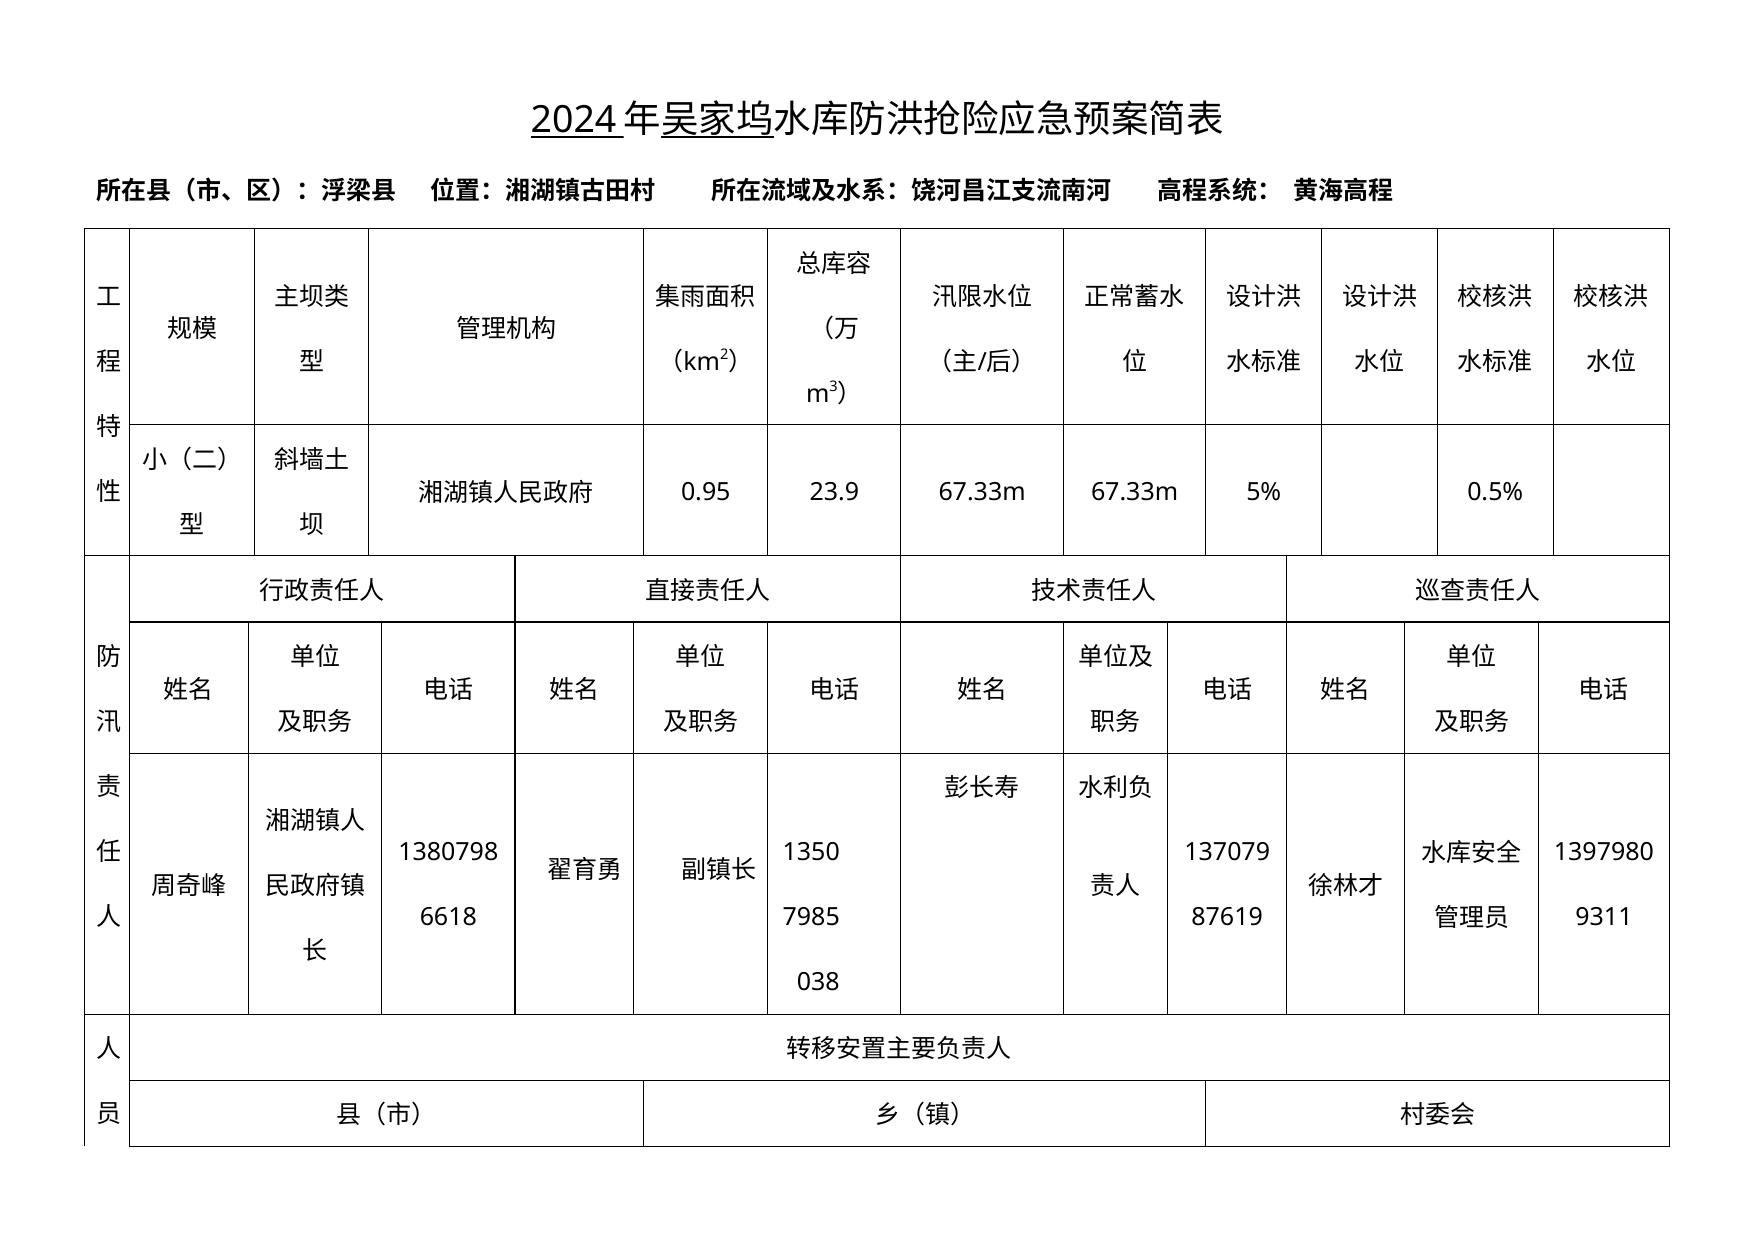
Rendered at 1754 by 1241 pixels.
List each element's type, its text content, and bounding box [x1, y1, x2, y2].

table_cell 5% [1206, 425, 1321, 555]
table_cell 行政责任人 [130, 556, 514, 621]
table_cell 管理机构 [369, 229, 643, 424]
table_cell 村委会 [1206, 1081, 1669, 1146]
table_cell 规模 [130, 229, 254, 424]
table_cell 直接责任人 [516, 556, 900, 621]
table_cell 总库容（万m3） [768, 229, 900, 424]
table_cell 水库安全管理员 [1405, 754, 1538, 1013]
table_cell 防汛责任人 [85, 556, 129, 1013]
table_cell 县（市） [130, 1081, 643, 1146]
table_cell 姓名 [1287, 623, 1404, 752]
table_cell 转移安置主要负责人 [130, 1015, 1669, 1079]
table_cell 13807986618 [382, 754, 514, 1013]
table_cell 电话 [382, 623, 514, 752]
table_cell 13507985038 [768, 754, 900, 1013]
table_cell 湘湖镇人民政府 [369, 425, 643, 555]
table_cell 姓名 [901, 623, 1063, 752]
table_cell 0.95 [644, 425, 767, 555]
table_cell 0.5% [1438, 425, 1553, 555]
table_cell 工程特性 [85, 229, 129, 555]
table_cell 彭长寿 [901, 754, 1063, 1013]
table_cell 单位 及职务 [634, 623, 767, 752]
table_cell 副镇长 [634, 754, 767, 1013]
table_cell 翟育勇 [516, 754, 633, 1013]
table_cell 67.33m [901, 425, 1063, 555]
table_cell 13979809311 [1539, 754, 1669, 1013]
table_cell 电话 [768, 623, 900, 752]
table_cell 所在县（市、区）：浮梁县 位置：湘湖镇古田村 所在流域及水系：饶河昌江支流南河 高程系统： 黄海高程 [85, 149, 1669, 228]
table_cell 单位 及职务 [1405, 623, 1538, 752]
table_cell 徐林才 [1287, 754, 1404, 1013]
table_cell 正常蓄水位 [1064, 229, 1205, 424]
table_cell 人员转移与安置 [85, 1015, 129, 1146]
table_cell 技术责任人 [901, 556, 1286, 621]
table_cell 湘湖镇人民政府镇长 [249, 754, 381, 1013]
table_cell 小（二）型 [130, 425, 254, 555]
table_cell [1554, 425, 1669, 555]
table_cell 斜墙土坝 [255, 425, 368, 555]
table_cell 乡（镇） [644, 1081, 1205, 1146]
table_cell 集雨面积（km2） [644, 229, 767, 424]
table_cell 姓名 [130, 623, 248, 752]
table_cell [1322, 425, 1437, 555]
table_cell 校核洪水位 [1554, 229, 1669, 424]
table_cell 13707987619 [1168, 754, 1286, 1013]
table_cell 23.9 [768, 425, 900, 555]
table_cell 设计洪水标准 [1206, 229, 1321, 424]
table_cell 汛限水位（主/后） [901, 229, 1063, 424]
table_cell 姓名 [516, 623, 633, 752]
table_cell 巡查责任人 [1287, 556, 1669, 621]
table_cell 周奇峰 [130, 754, 248, 1013]
table_cell 校核洪水标准 [1438, 229, 1553, 424]
table_cell 单位 及职务 [249, 623, 381, 752]
table_cell 67.33m [1064, 425, 1205, 555]
table_cell 设计洪水位 [1322, 229, 1437, 424]
table_header 2024年吴家坞水库防洪抢险应急预案简表 [85, 84, 1669, 149]
table_cell 主坝类型 [255, 229, 368, 424]
table_cell 水利负责人 [1064, 754, 1167, 1013]
table_cell 电话 [1168, 623, 1286, 752]
table_cell 单位及职务 [1064, 623, 1167, 752]
table_cell 电话 [1539, 623, 1669, 752]
